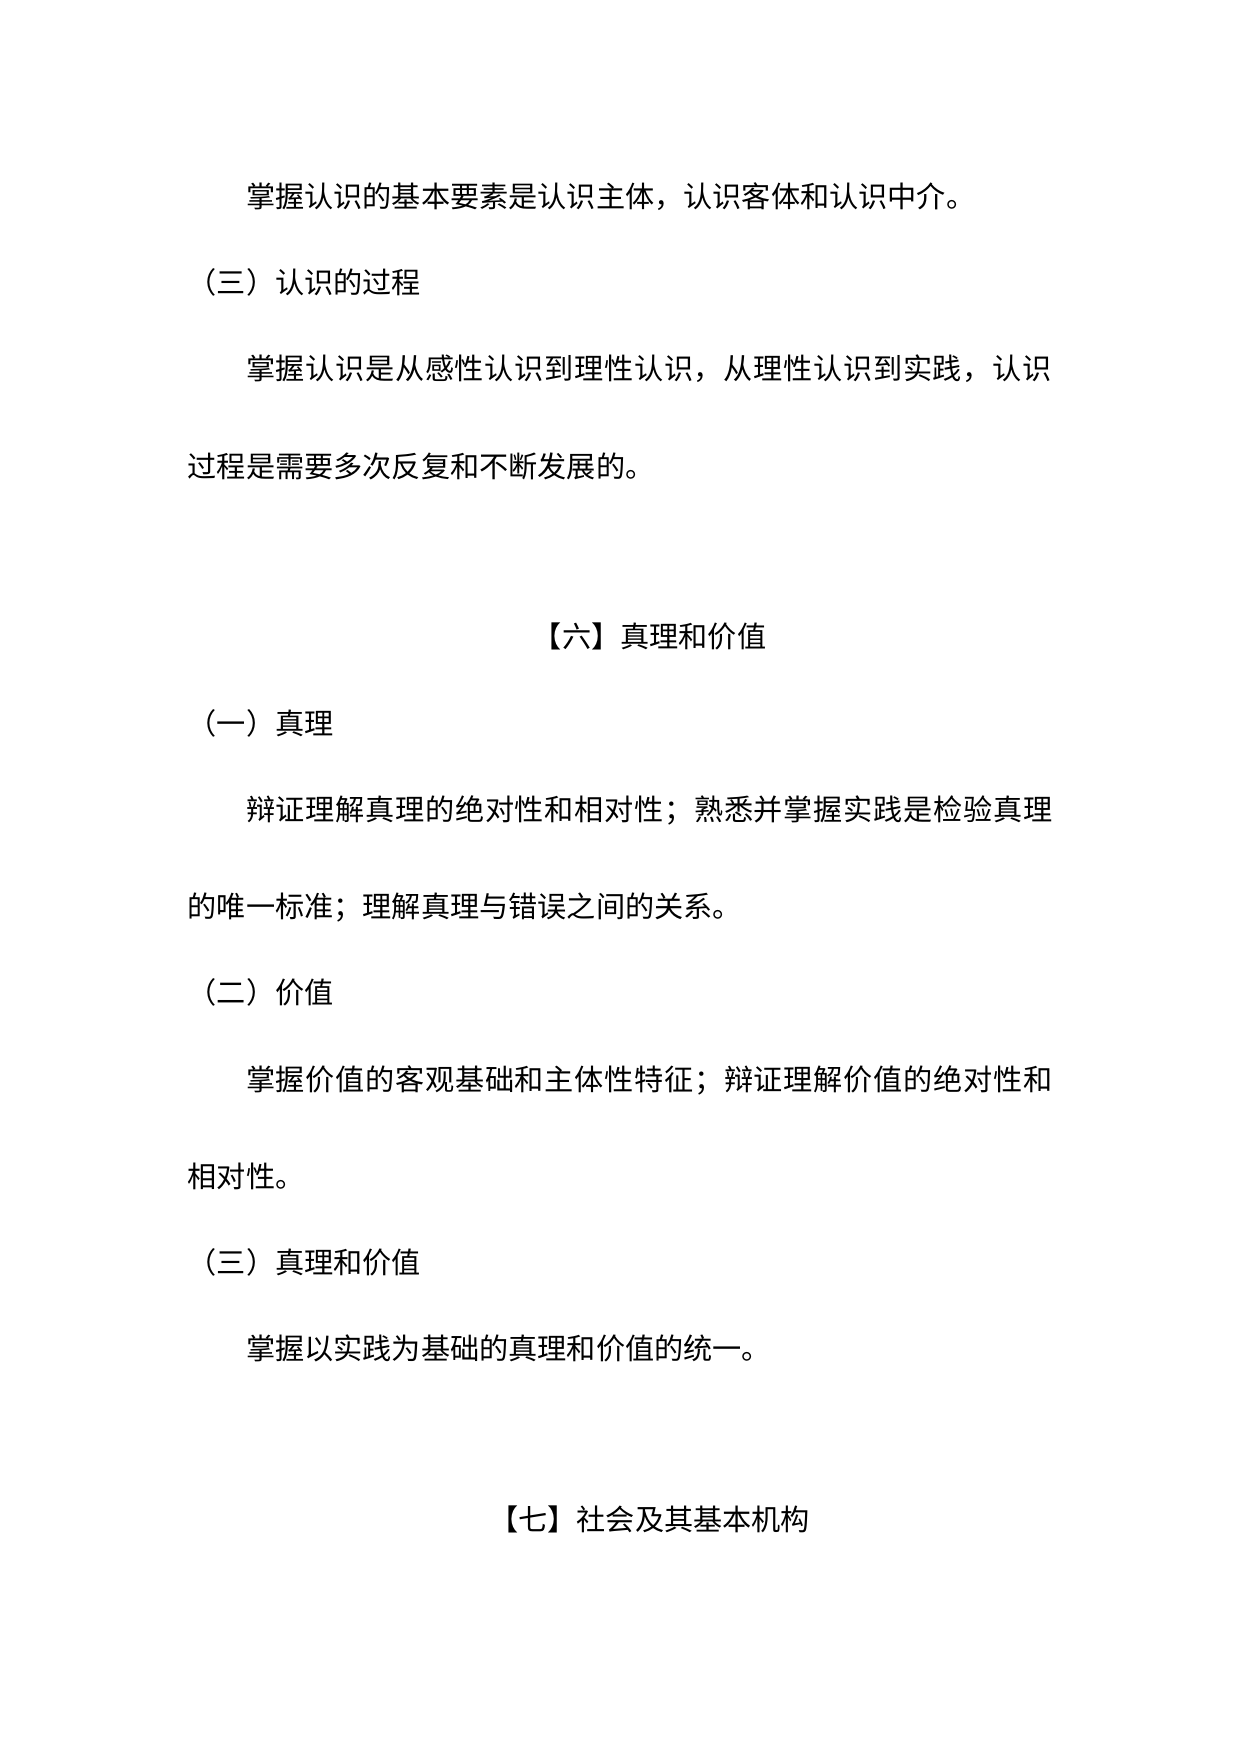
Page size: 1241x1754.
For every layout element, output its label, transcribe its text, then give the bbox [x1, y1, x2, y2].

list （二）价值 [187, 959, 1053, 1024]
list （三）认识的过程 [187, 248, 1053, 313]
text 掌握认识是从感性认识到理性认识，从理性认识到实践，认识过程是需要多次反复和不断发展的。 [187, 334, 1053, 497]
text 辩证理解真理的绝对性和相对性；熟悉并掌握实践是检验真理的唯一标准；理解真理与错误之间的关系。 [187, 775, 1053, 937]
text 掌握以实践为基础的真理和价值的统一。 [187, 1314, 1053, 1379]
list 【七】社会及其基本机构 [187, 1486, 1053, 1551]
list 【六】真理和价值 [187, 603, 1053, 668]
list （一）真理 [187, 689, 1053, 754]
list （三）真理和价值 [187, 1228, 1053, 1293]
text 掌握认识的基本要素是认识主体，认识客体和认识中介。 [187, 162, 1053, 227]
text 掌握价值的客观基础和主体性特征；辩证理解价值的绝对性和相对性。 [187, 1045, 1053, 1207]
